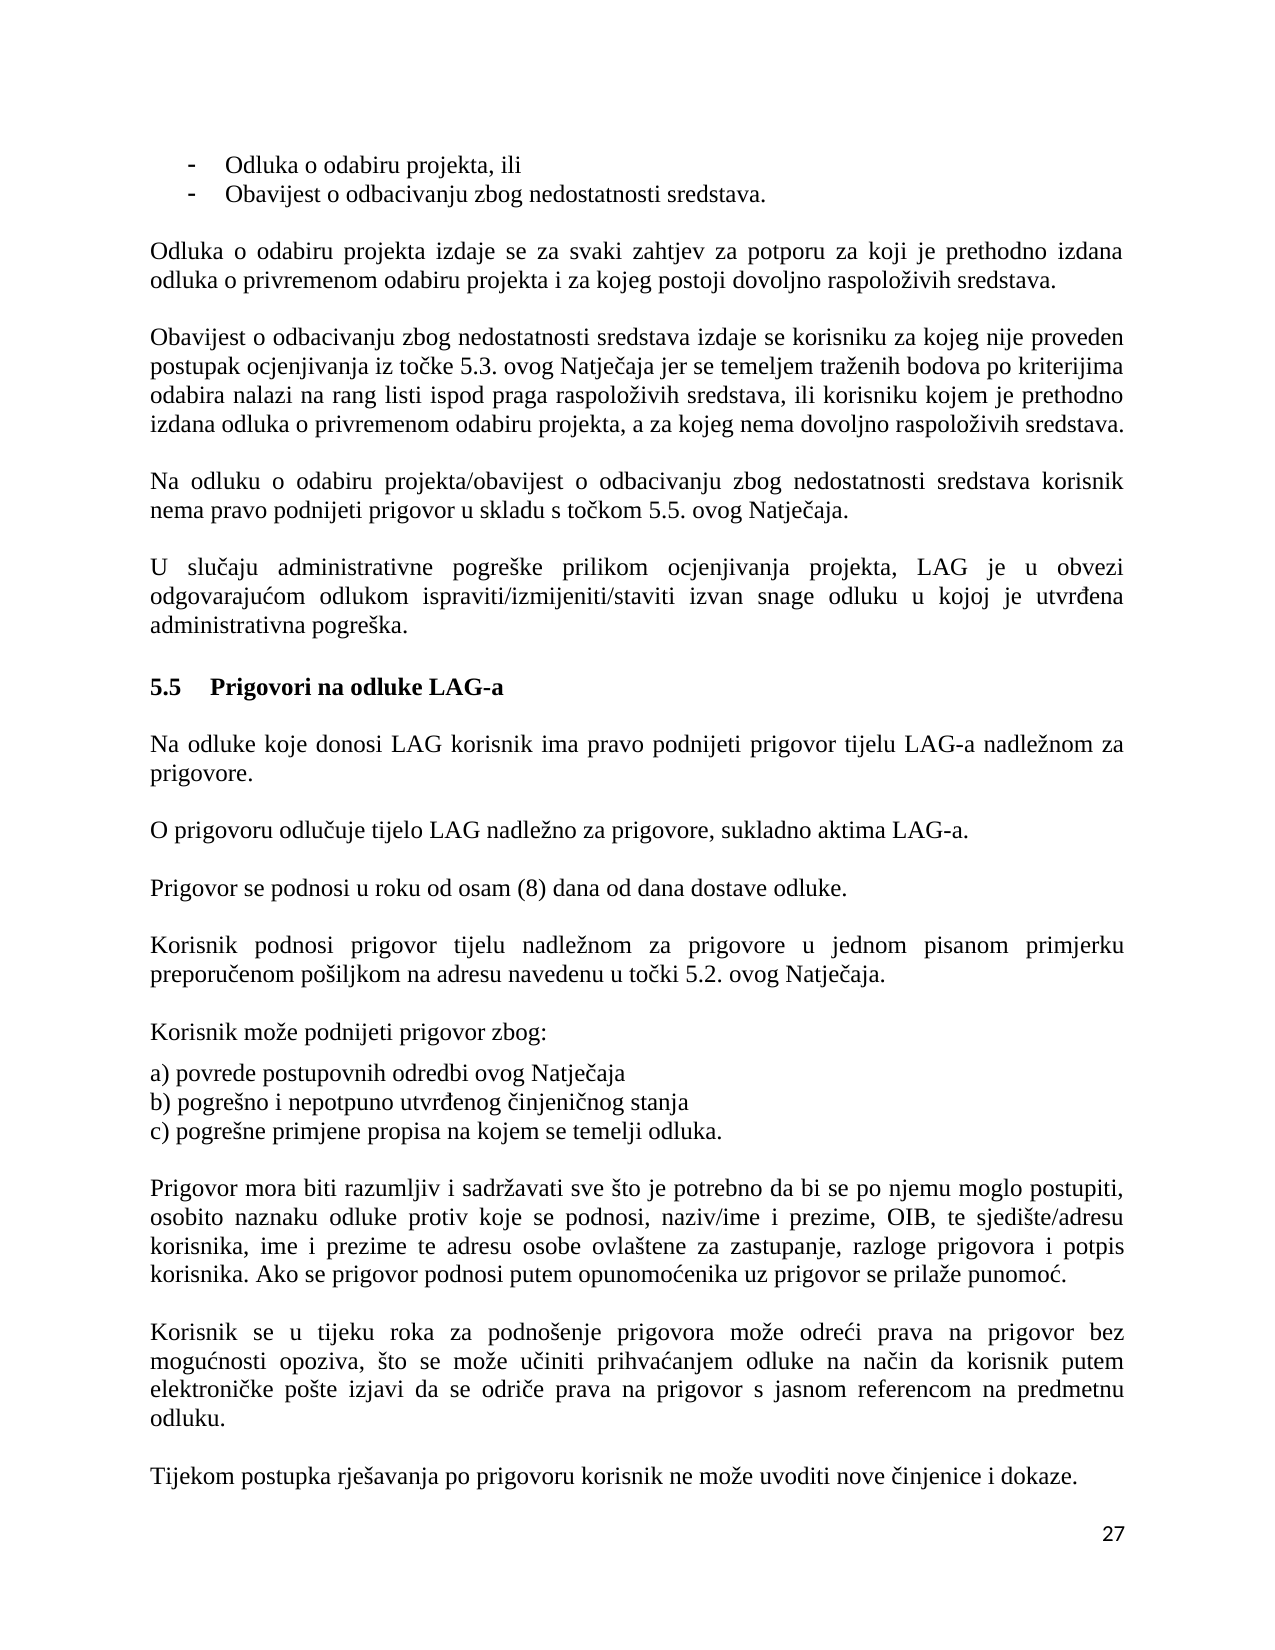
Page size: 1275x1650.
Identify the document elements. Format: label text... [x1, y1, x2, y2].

text Korisnik podnosi prigovor tijelu nadležnom za prigovore u jednom pisanom primjerku preporučenom pošiljkom na adresu navedenu u točki 5.2. ovog Natječaja. [150, 930, 1125, 988]
text Tijekom postupka rješavanja po prigovoru korisnik ne može uvoditi nove činjenice i dokaze. [150, 1461, 1125, 1489]
text Na odluku o odabiru projekta/obavijest o odbacivanju zbog nedostatnosti sredstava korisnik nema pravo podnijeti prigovor u skladu s točkom 5.5. ovog Natječaja. [150, 466, 1125, 524]
text Prigovor mora biti razumljiv i sadržavati sve što je potrebno da bi se po njemu moglo postupiti, osobito naznaku odluke protiv koje se podnosi, naziv/ime i prezime, OIB, te sjedište/adresu korisnika, ime i prezime te adresu osobe ovlaštene za zastupanje, razloge prigovora i potpis korisnika. Ako se prigovor podnosi putem opunomoćenika uz prigovor se prilaže punomoć. [150, 1173, 1125, 1288]
text Na odluke koje donosi LAG korisnik ima pravo podnijeti prigovor tijelu LAG-a nadležnom za prigovore. [150, 729, 1125, 787]
text c) pogrešne primjene propisa na kojem se temelji odluka. [150, 1116, 1125, 1144]
text U slučaju administrativne pogreške prilikom ocjenjivanja projekta, LAG je u obvezi odgovarajućom odlukom ispraviti/izmijeniti/staviti izvan snage odluku u kojoj je utvrđena administrativna pogreška. [150, 552, 1125, 639]
text Korisnik se u tijeku roka za podnošenje prigovora može odreći prava na prigovor bez mogućnosti opoziva, što se može učiniti prihvaćanjem odluke na način da korisnik putem elektroničke pošte izjavi da se odriče prava na prigovor s jasnom referencom na predmetnu odluku. [150, 1317, 1125, 1432]
text b) pogrešno i nepotpuno utvrđenog činjeničnog stanja [150, 1087, 1125, 1116]
subtitle Prigovori na odluke LAG-a [150, 672, 1125, 700]
text a) povrede postupovnih odredbi ovog Natječaja [150, 1058, 1125, 1087]
list Odluka o odabiru projekta izdaje se za svaki zahtjev za potporu za koji je prethodno izdana odluka o privremenom odabiru projekta i za kojeg postoji dovoljno raspoloživih sredstava. [150, 236, 1125, 294]
text Prigovor se podnosi u roku od osam (8) dana od dana dostave odluke. [150, 873, 1125, 902]
list Odluka o odabiru projekta, ili [187, 150, 1125, 179]
text O prigovoru odlučuje tijelo LAG nadležno za prigovore, sukladno aktima LAG-a. [150, 815, 1125, 844]
text Korisnik može podnijeti prigovor zbog: [150, 1017, 1125, 1046]
list Obavijest o odbacivanju zbog nedostatnosti sredstava. [187, 179, 1125, 207]
text Obavijest o odbacivanju zbog nedostatnosti sredstava izdaje se korisniku za kojeg nije proveden postupak ocjenjivanja iz točke 5.3. ovog Natječaja jer se temeljem traženih bodova po kriterijima odabira nalazi na rang listi ispod praga raspoloživih sredstava, ili korisniku kojem je prethodno izdana odluka o privremenom odabiru projekta, a za kojeg nema dovoljno raspoloživih sredstava. [150, 322, 1125, 437]
